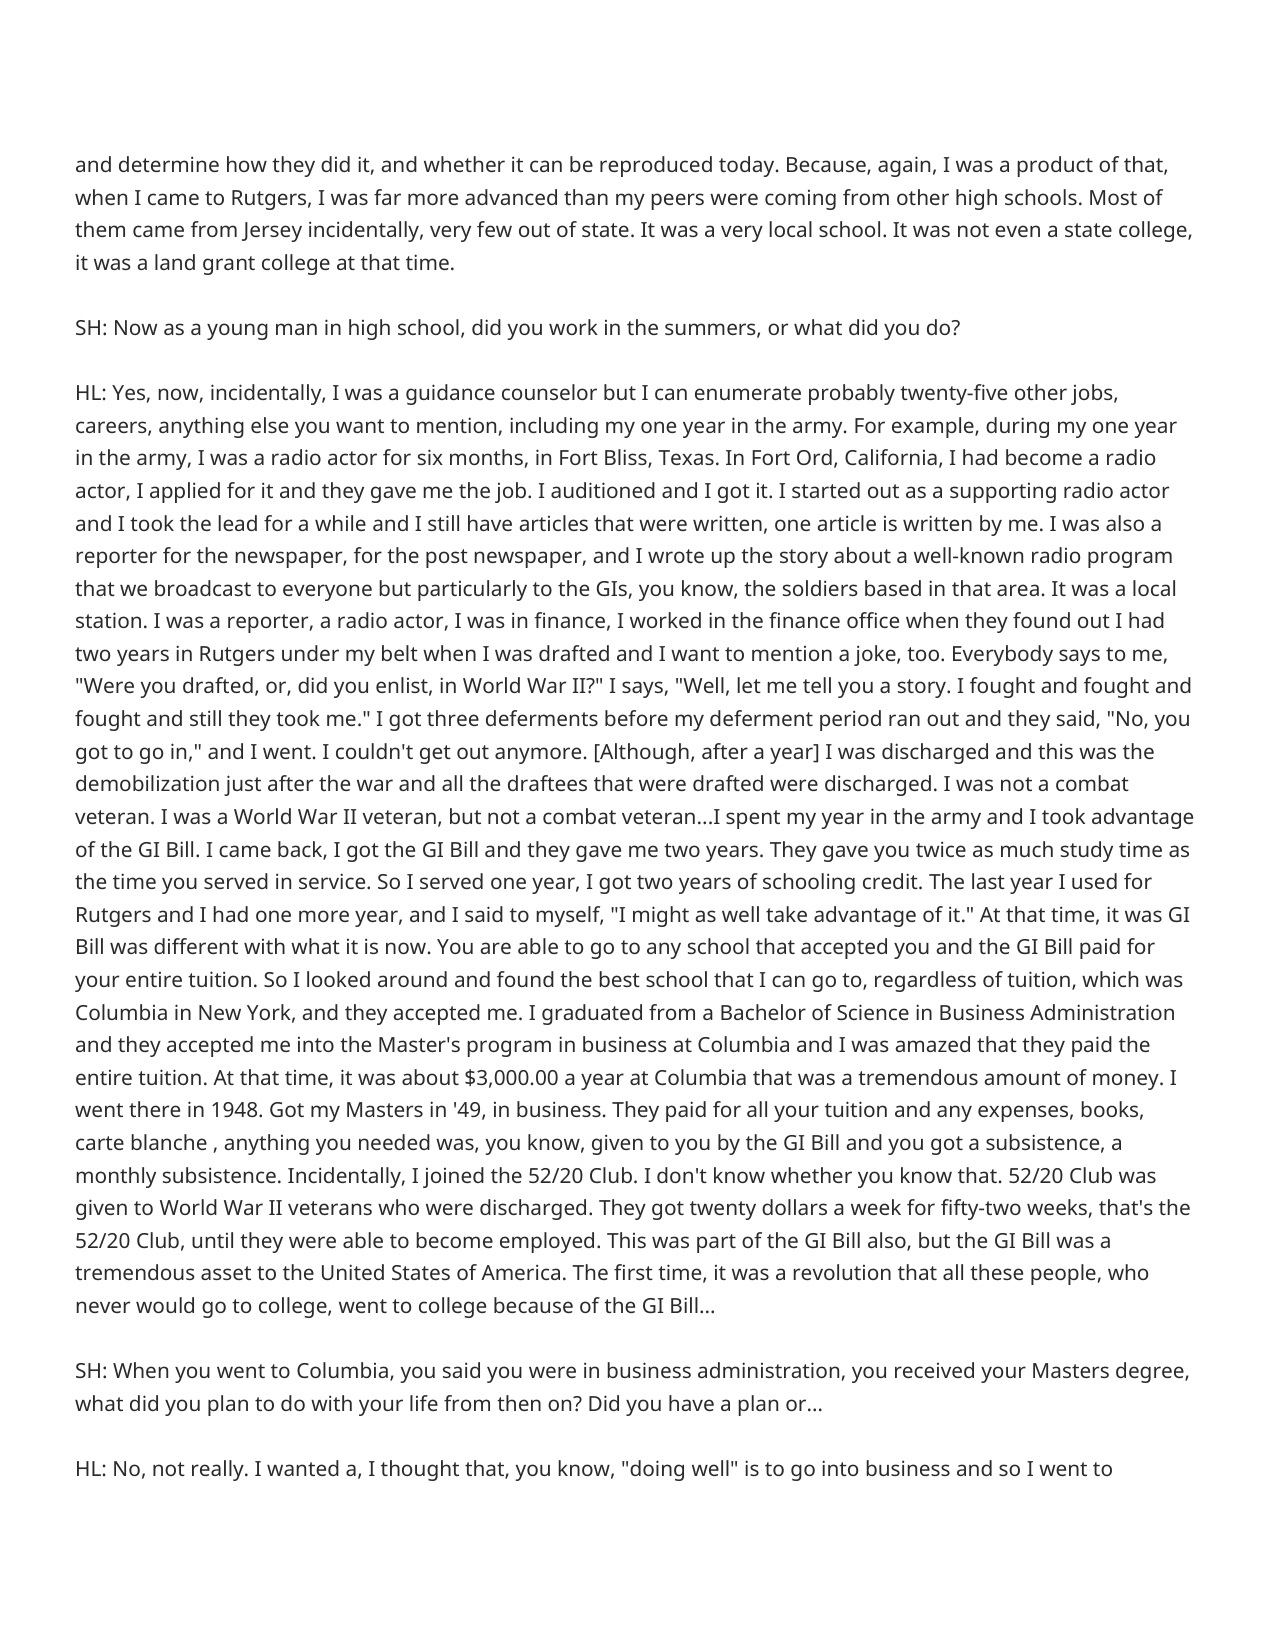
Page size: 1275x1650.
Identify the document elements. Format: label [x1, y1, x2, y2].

text [75, 150, 1200, 1483]
